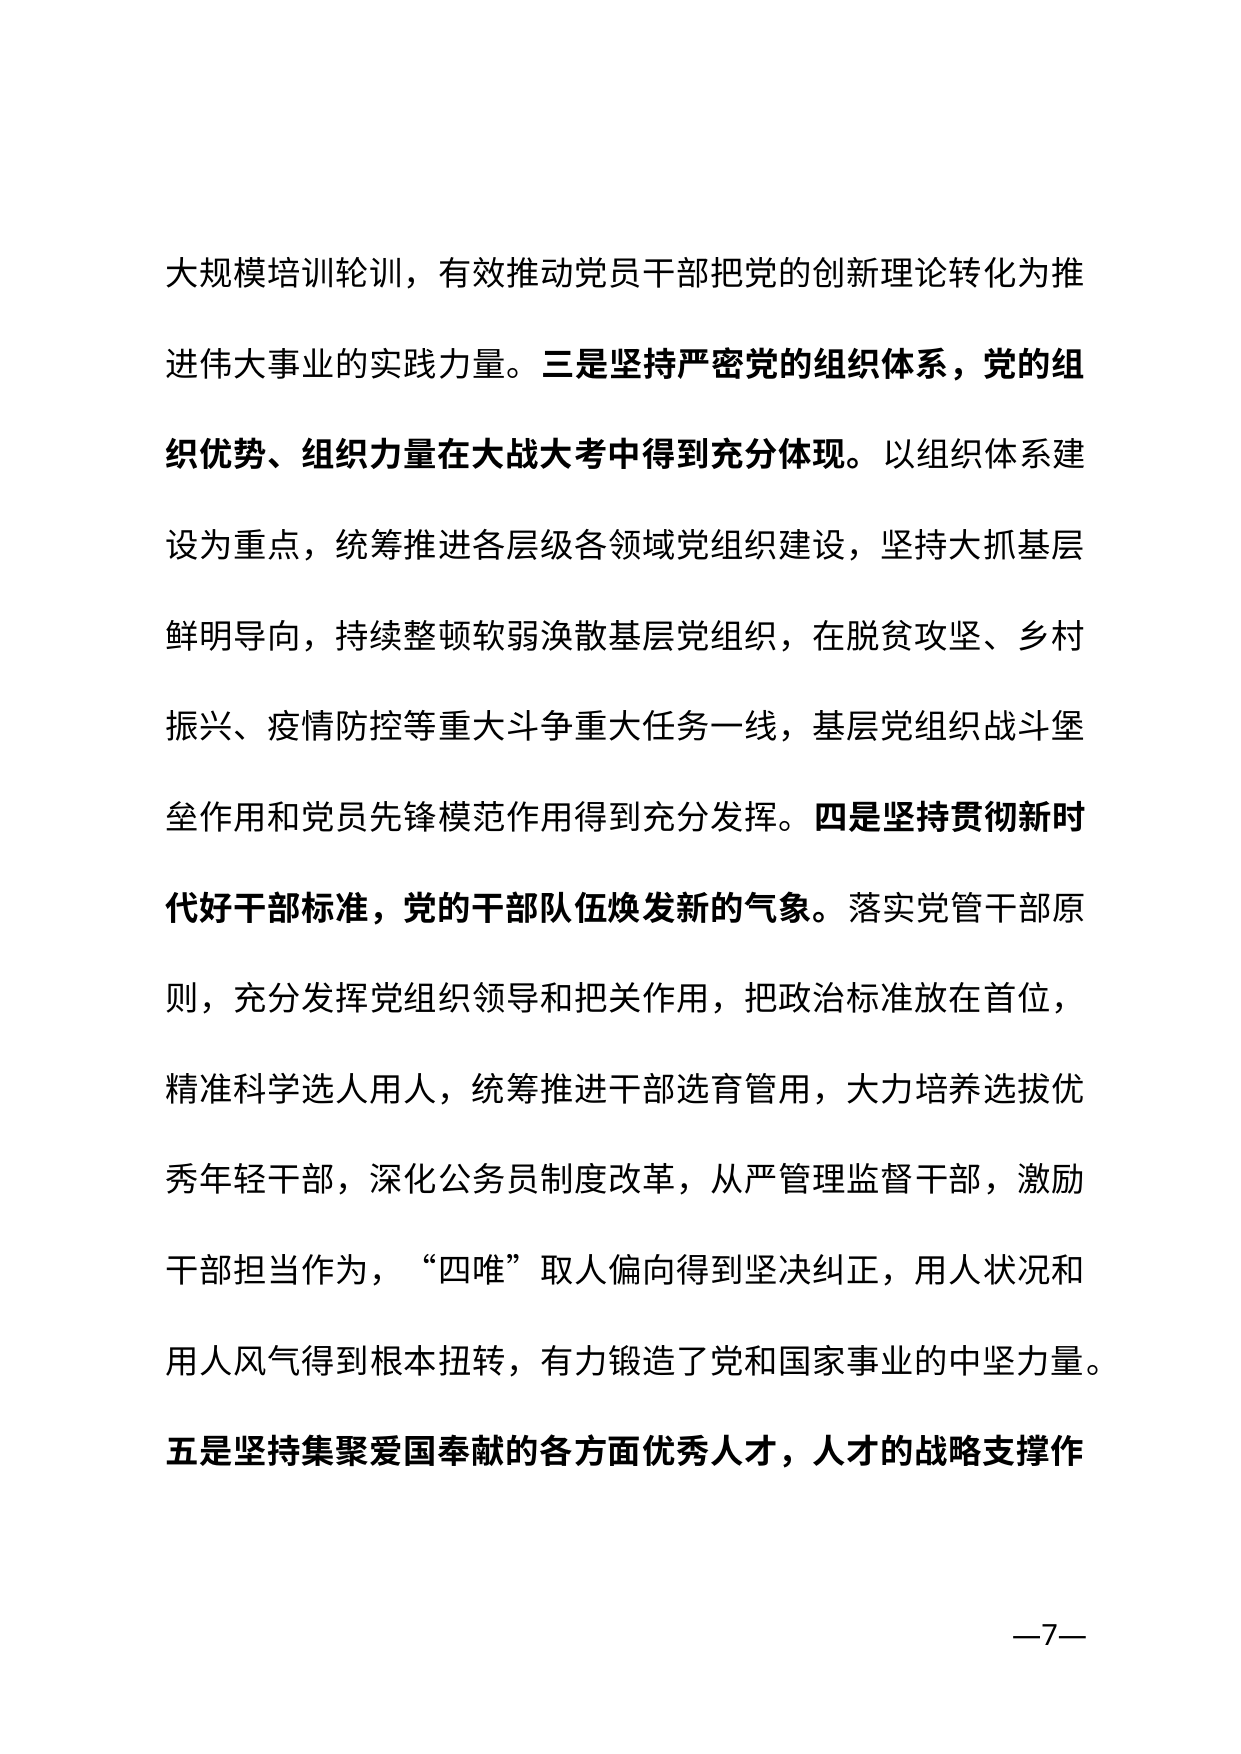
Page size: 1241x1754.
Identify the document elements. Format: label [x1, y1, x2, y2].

text [165, 226, 1087, 1494]
